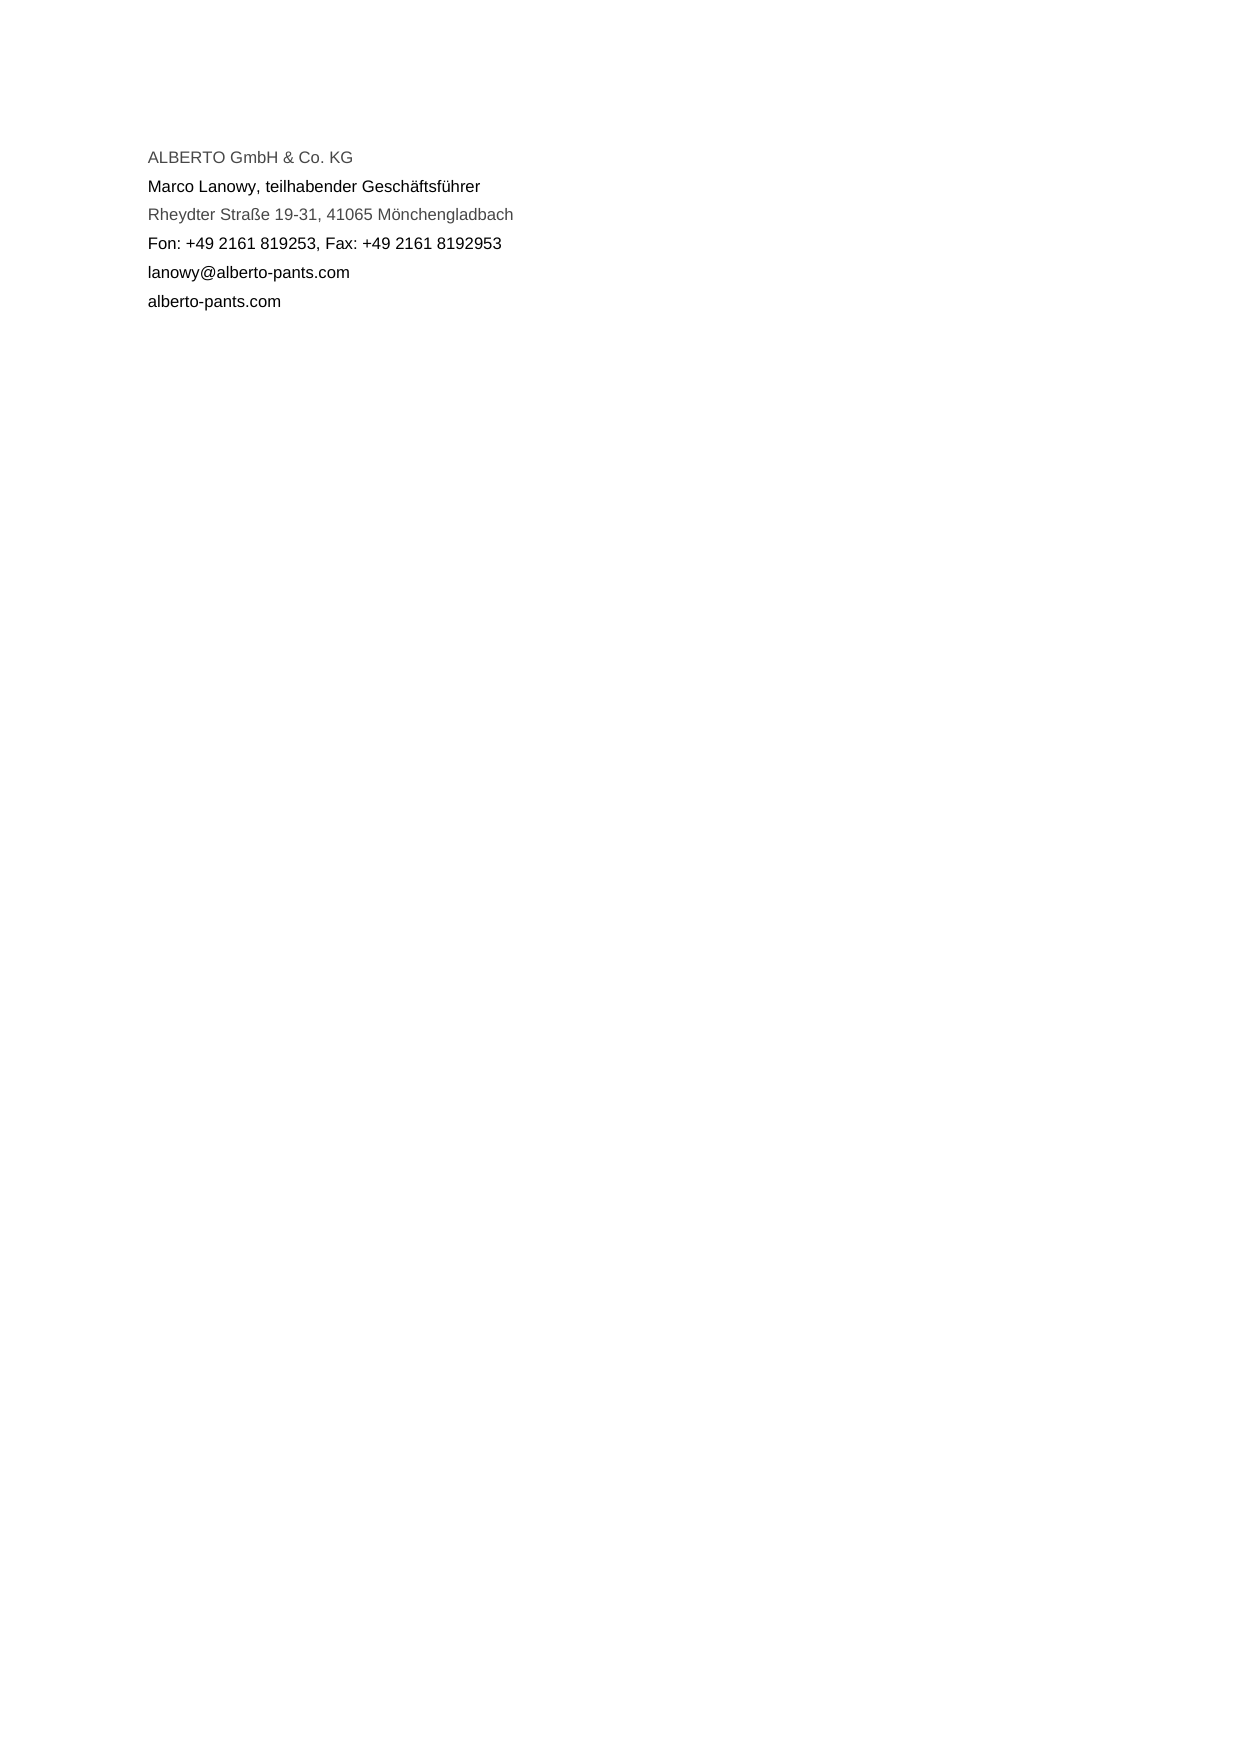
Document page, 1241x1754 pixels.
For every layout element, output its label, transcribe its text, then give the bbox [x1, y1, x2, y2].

text ALBERTO GmbH & Co. KG [148, 148, 1172, 167]
text Rheydter Straße 19-31, 41065 Mönchengladbach [148, 205, 1172, 224]
text Fon: +49 2161 819253, Fax: +49 2161 8192953 [148, 234, 1172, 253]
text lanowy@alberto-pants.com [148, 263, 1172, 282]
text alberto-pants.com [148, 291, 1172, 311]
text Marco Lanowy, teilhabender Geschäftsführer [148, 176, 1172, 196]
